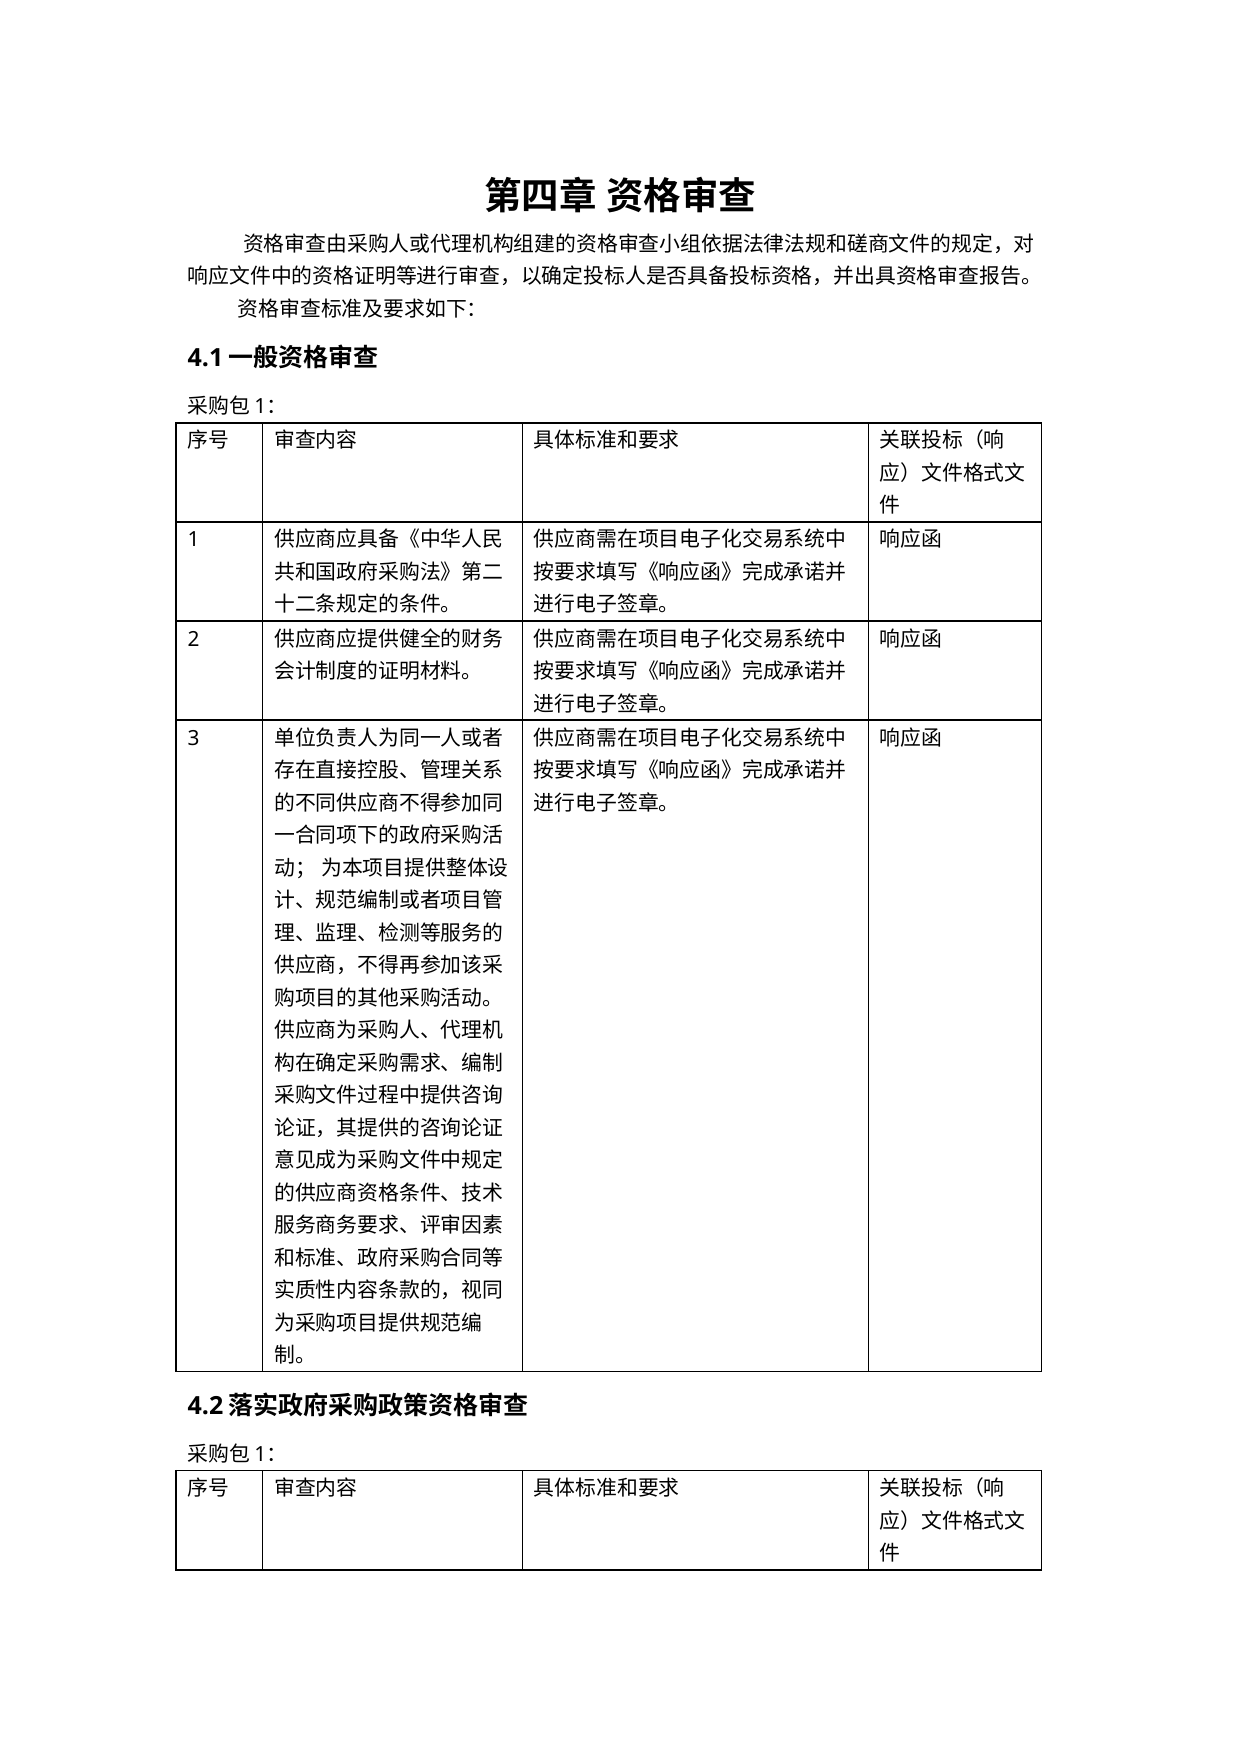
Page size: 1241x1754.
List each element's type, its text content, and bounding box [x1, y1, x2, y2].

table_cell 供应商需在项目电子化交易系统中按要求填写《响应函》完成承诺并进行电子签章。 [523, 622, 868, 719]
table_cell 1 [177, 523, 262, 620]
table_header 审查内容 [263, 1471, 522, 1569]
table_header 审查内容 [263, 424, 522, 521]
table_cell 3 [177, 721, 262, 1371]
table_header 关联投标（响应）文件格式文件 [869, 1471, 1041, 1569]
table_header 序号 [177, 424, 262, 521]
table_cell 响应函 [869, 622, 1041, 719]
table_cell 单位负责人为同一人或者存在直接控股、管理关系的不同供应商不得参加同一合同项下的政府采购活动； 为本项目提供整体设计、规范编制或者项目管理、监理、检测等服务的供应商，不得再参加该采购项目的其他采购活动。供应商为采购人、代理机构在确定采购需求、编制采购文件过程中提供咨询论证，其提供的咨询论证意见成为采购文件中规定的供应商资格条件、技术服务商务要求、评审因素和标准、政府采购合同等实质性内容条款的，视同为采购项目提供规范编制。 [263, 721, 522, 1371]
table_header 具体标准和要求 [523, 424, 868, 521]
table_cell 供应商应具备《中华人民共和国政府采购法》第二十二条规定的条件。 [263, 523, 522, 620]
text 4.1一般资格审查 [187, 324, 1053, 389]
table_cell 供应商需在项目电子化交易系统中按要求填写《响应函》完成承诺并进行电子签章。 [523, 523, 868, 620]
table_cell 响应函 [869, 721, 1041, 1371]
table_header 序号 [177, 1471, 262, 1569]
table_cell 2 [177, 622, 262, 719]
text 4.2落实政府采购政策资格审查 [187, 1372, 1053, 1437]
table_header 具体标准和要求 [523, 1471, 868, 1569]
text 资格审查由采购人或代理机构组建的资格审查小组依据法律法规和磋商文件的规定，对响应文件中的资格证明等进行审查，以确定投标人是否具备投标资格，并出具资格审查报告。 [187, 227, 1053, 292]
table_cell 供应商应提供健全的财务会计制度的证明材料。 [263, 622, 522, 719]
table_cell 供应商需在项目电子化交易系统中按要求填写《响应函》完成承诺并进行电子签章。 [523, 721, 868, 1371]
text 第四章 资格审查 [187, 162, 1053, 227]
table_header 关联投标（响应）文件格式文件 [869, 424, 1041, 521]
text 采购包1： [187, 1437, 1053, 1470]
table_cell 响应函 [869, 523, 1041, 620]
text 资格审查标准及要求如下： [187, 292, 1053, 324]
text 采购包1： [187, 389, 1053, 422]
